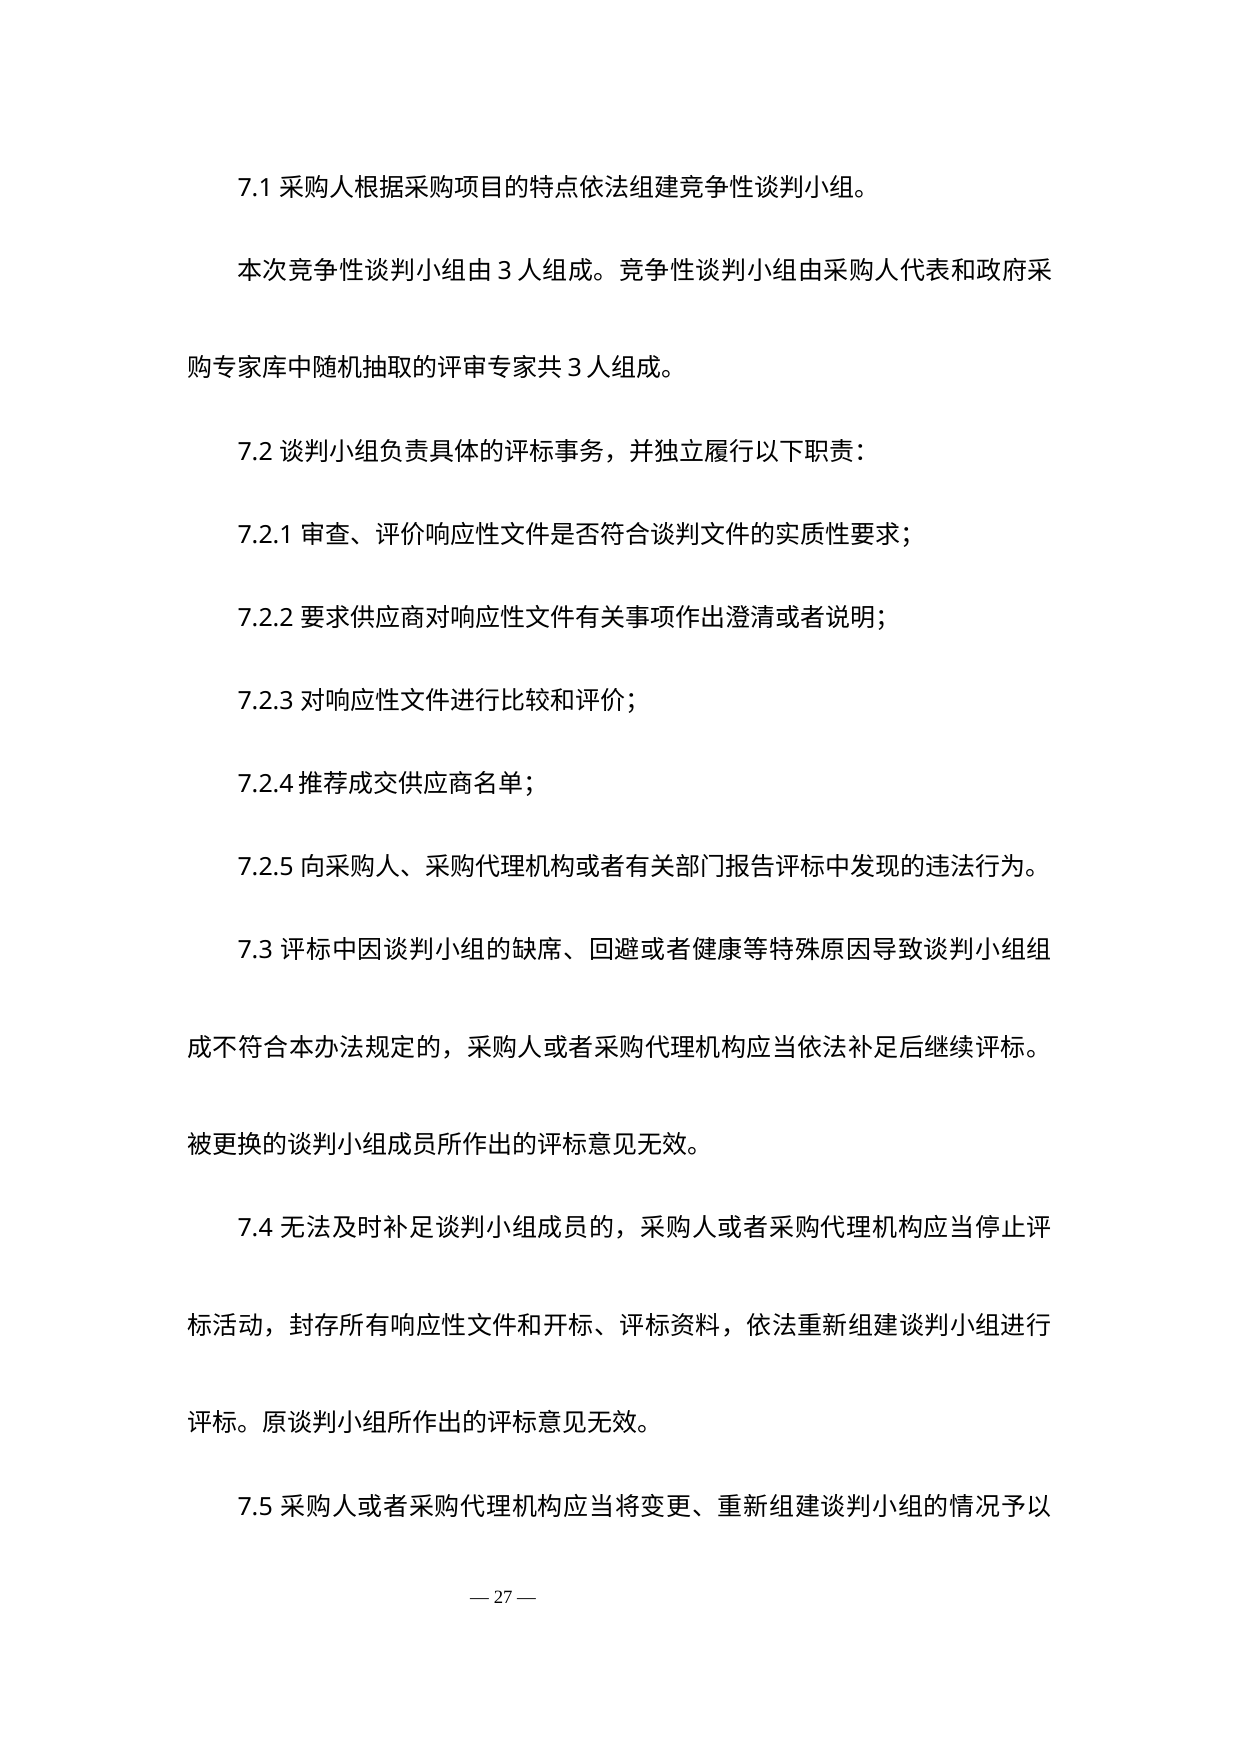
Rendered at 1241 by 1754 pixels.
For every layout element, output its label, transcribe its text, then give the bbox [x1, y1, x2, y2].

text 本次竞争性谈判小组由3人组成。竞争性谈判小组由采购人代表和政府采购专家库中随机抽取的评审专家共3人组成。 [187, 236, 1053, 398]
text 7.1 采购人根据采购项目的特点依法组建竞争性谈判小组。 [187, 153, 1053, 218]
text 7.2.1 审查、评价响应性文件是否符合谈判文件的实质性要求； [187, 500, 1053, 565]
text 7.2.3 对响应性文件进行比较和评价； [187, 666, 1053, 731]
text 7.3 评标中因谈判小组的缺席、回避或者健康等特殊原因导致谈判小组组成不符合本办法规定的，采购人或者采购代理机构应当依法补足后继续评标。被更换的谈判小组成员所作出的评标意见无效。 [187, 915, 1053, 1175]
text 7.2.5 向采购人、采购代理机构或者有关部门报告评标中发现的违法行为。 [187, 832, 1053, 897]
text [187, 1472, 1053, 1537]
text 7.2.4推荐成交供应商名单； [187, 749, 1053, 814]
text 7.2.2 要求供应商对响应性文件有关事项作出澄清或者说明； [187, 583, 1053, 648]
text 7.2 谈判小组负责具体的评标事务，并独立履行以下职责： [187, 417, 1053, 482]
text 7.4 无法及时补足谈判小组成员的，采购人或者采购代理机构应当停止评标活动，封存所有响应性文件和开标、评标资料，依法重新组建谈判小组进行评标。原谈判小组所作出的评标意见无效。 [187, 1193, 1053, 1453]
